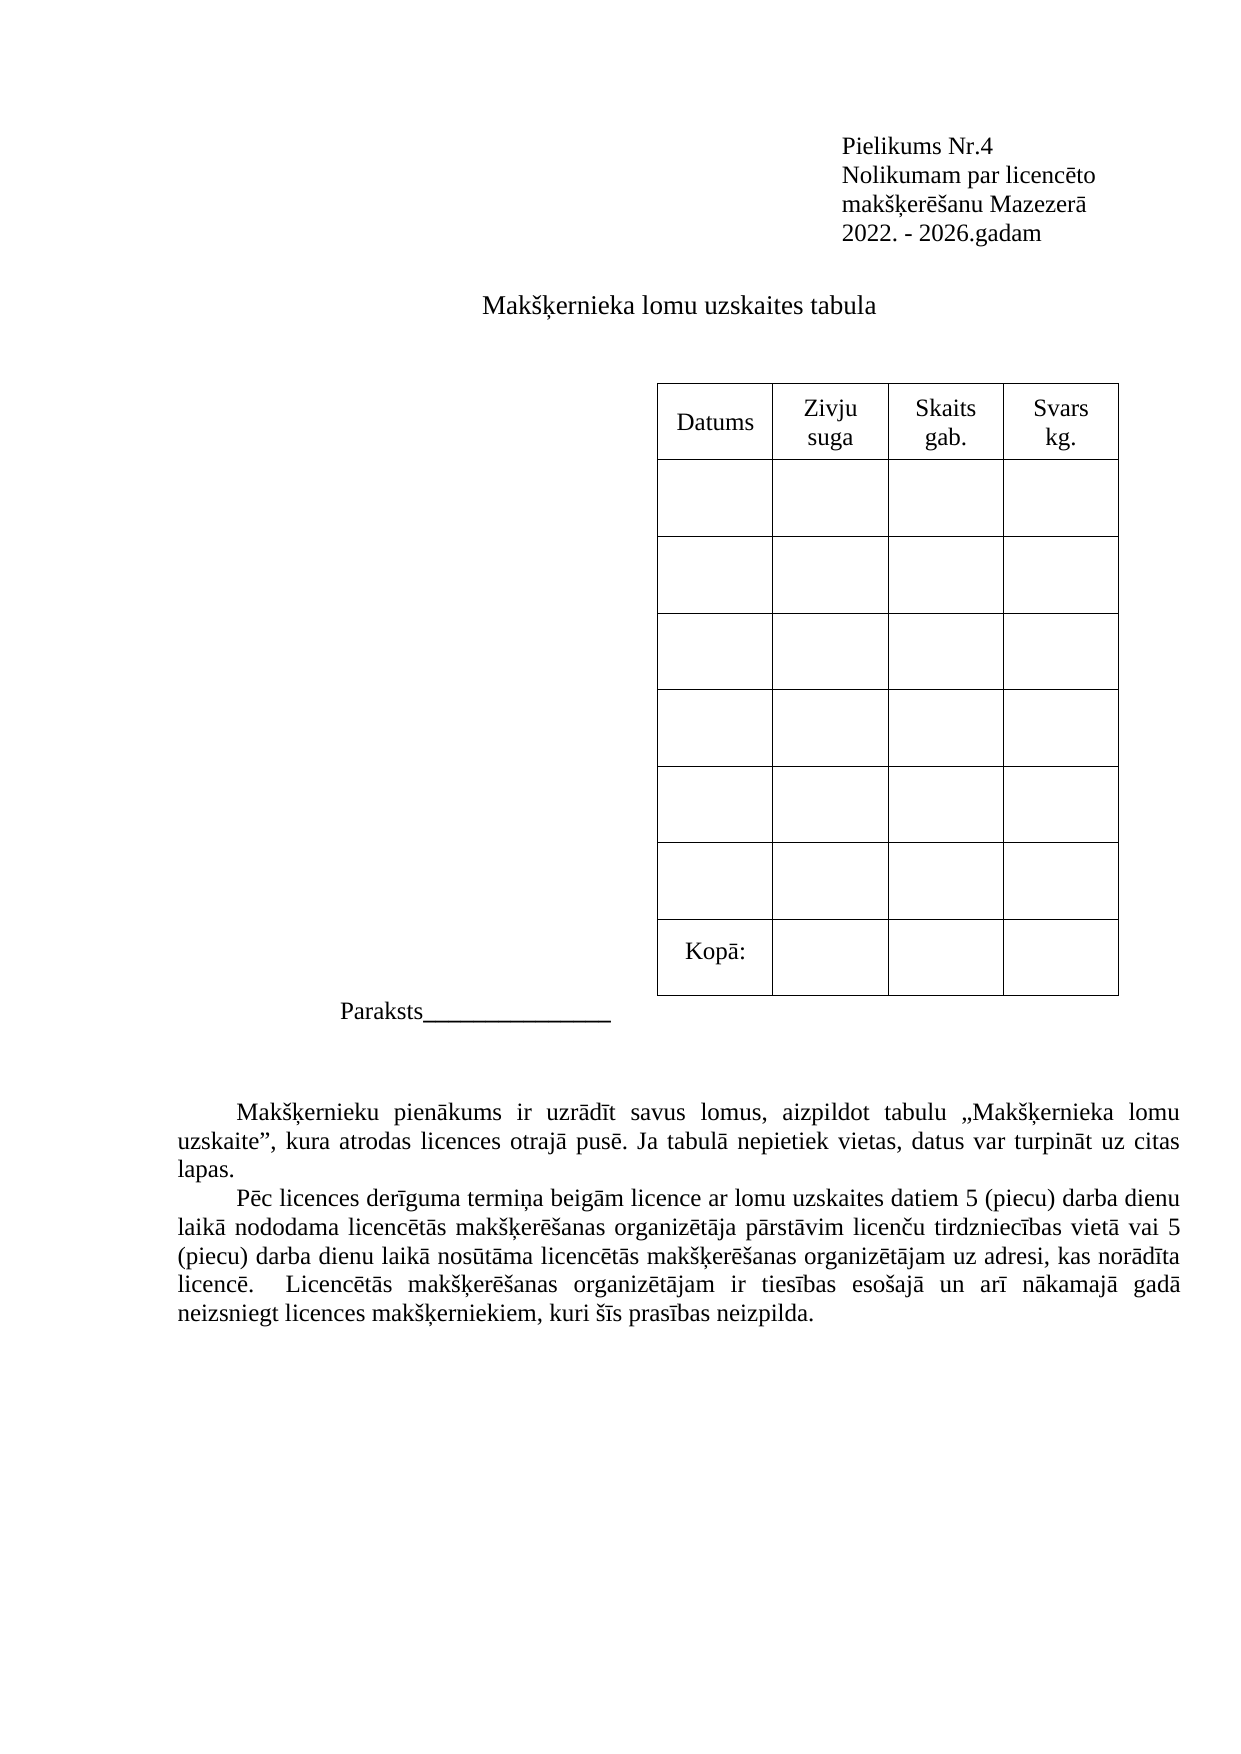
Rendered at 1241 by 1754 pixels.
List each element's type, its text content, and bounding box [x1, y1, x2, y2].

text 2022. - 2026.gadam [842, 218, 1181, 246]
table_cell [658, 460, 772, 536]
table_cell [1004, 767, 1118, 842]
table_cell [889, 460, 1003, 536]
table_cell [889, 767, 1003, 842]
table_cell [658, 843, 772, 919]
table_cell [773, 843, 888, 919]
table_cell [1004, 920, 1118, 995]
table_cell [889, 690, 1003, 766]
table_cell [1004, 537, 1118, 612]
text Makšķernieku pienākums ir uzrādīt savus lomus, aizpildot tabulu „Makšķernieka lomu uzskaite”, kura atrodas licences otrajā pusē. Ja tabulā nepietiek vietas, datus var turpināt uz citas lapas. [177, 1097, 1181, 1183]
table_cell [1004, 690, 1118, 766]
table_cell [773, 690, 888, 766]
table_header Svars kg. [1004, 384, 1118, 459]
table_cell [889, 537, 1003, 612]
table_cell [1004, 843, 1118, 919]
table_cell [773, 460, 888, 536]
table_cell [889, 614, 1003, 689]
text Pēc licences derīguma termiņa beigām licence ar lomu uzskaites datiem 5 (piecu) darba dienu laikā nododama licencētās makšķerēšanas organizētāja pārstāvim licenču tirdzniecības vietā vai 5 (piecu) darba dienu laikā nosūtāma licencētās makšķerēšanas organizētājam uz adresi, kas norādīta licencē. Licencētās makšķerēšanas organizētājam ir tiesības esošajā un arī nākamajā gadā neizsniegt licences makšķerniekiem, kuri šīs prasības neizpilda. [177, 1183, 1181, 1327]
table_cell [1004, 460, 1118, 536]
text Paraksts_______________ [177, 996, 1181, 1025]
table_cell [773, 767, 888, 842]
text Nolikumam par licencēto makšķerēšanu Mazezerā [842, 160, 1181, 218]
table_header Datums [658, 384, 772, 459]
text Makšķernieka lomu uzskaites tabula [177, 289, 1181, 321]
table_header Skaits gab. [889, 384, 1003, 459]
table_header Zivju suga [773, 384, 888, 459]
table_cell [773, 537, 888, 612]
table_cell [889, 843, 1003, 919]
table_cell [658, 537, 772, 612]
table_cell [658, 767, 772, 842]
table_cell [889, 920, 1003, 995]
table_cell [658, 614, 772, 689]
table_cell Kopā: [658, 920, 772, 995]
text Pielikums Nr.4 [842, 131, 1181, 160]
table_cell [658, 690, 772, 766]
table_cell [773, 920, 888, 995]
table_cell [773, 614, 888, 689]
table_cell [1004, 614, 1118, 689]
